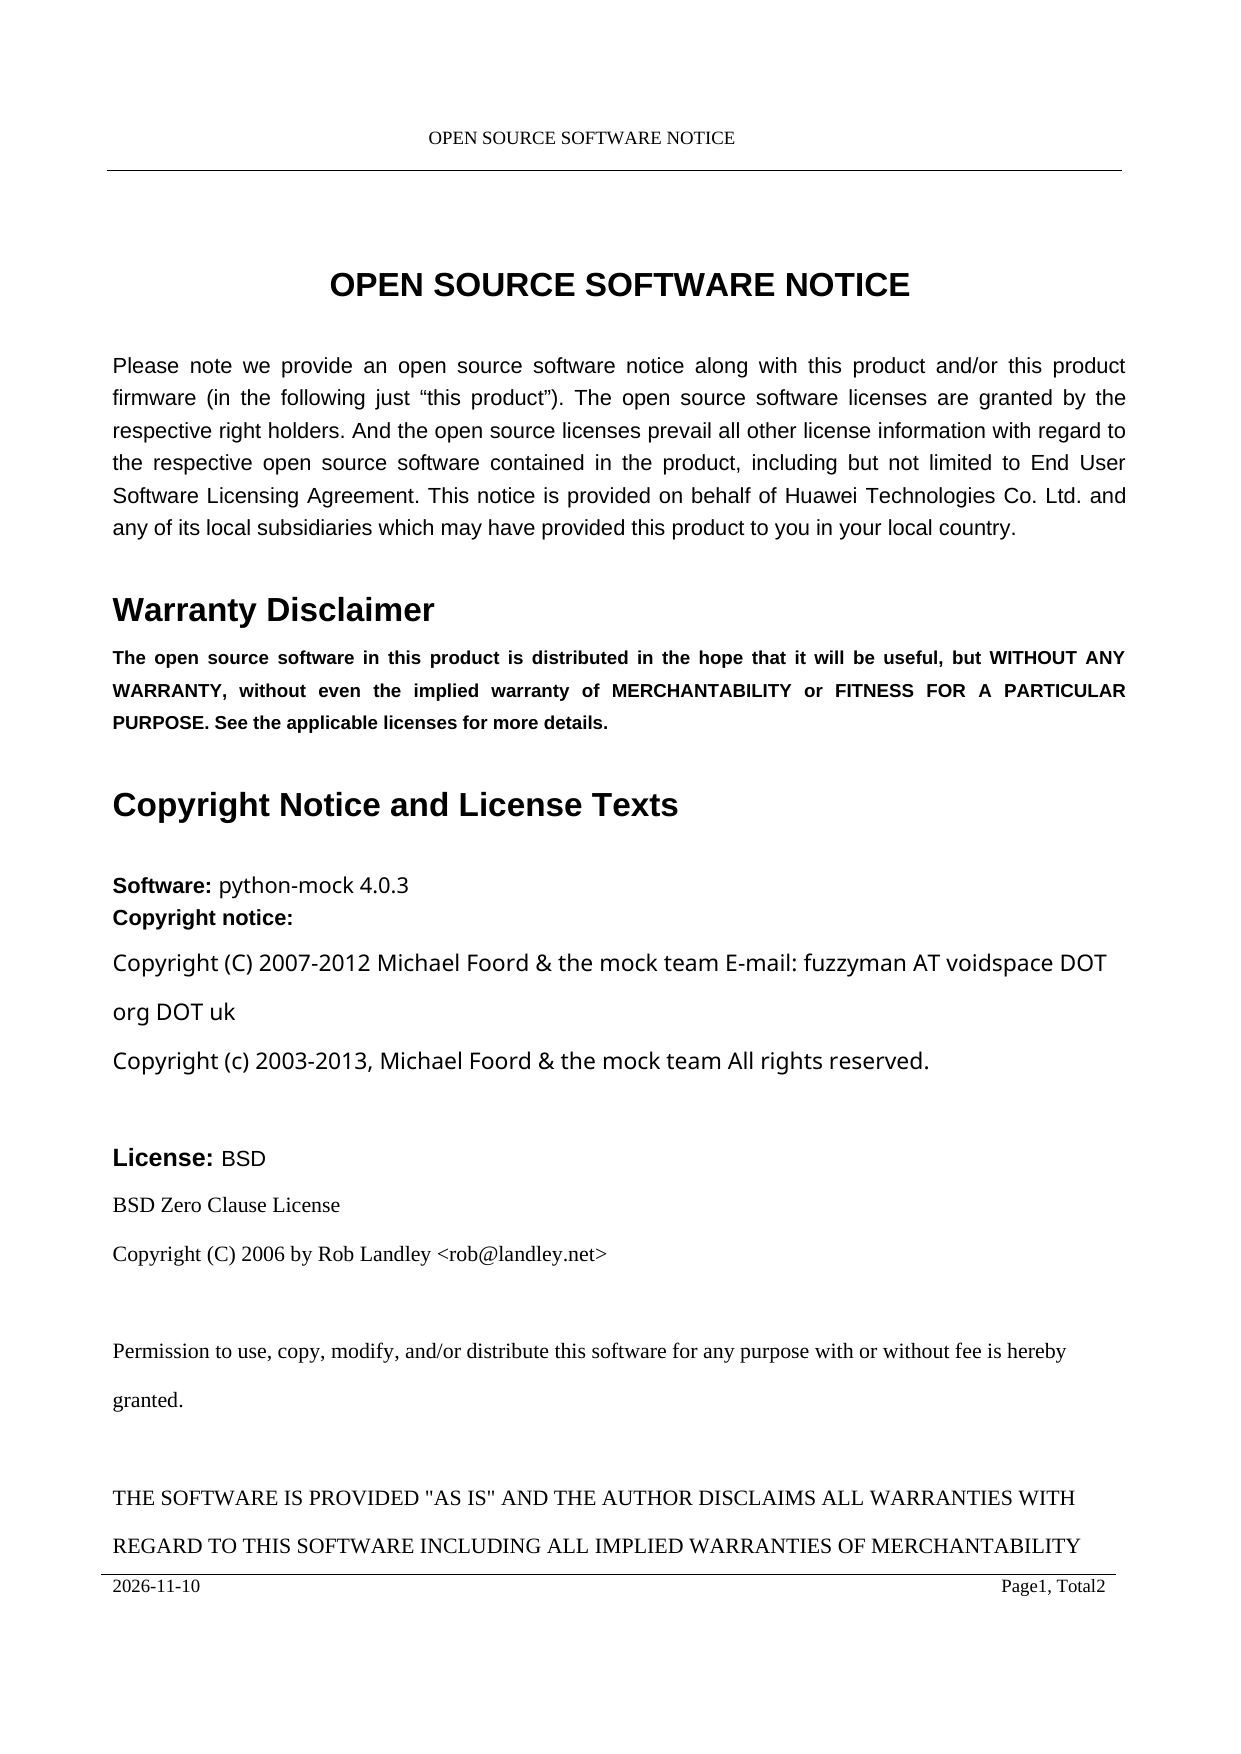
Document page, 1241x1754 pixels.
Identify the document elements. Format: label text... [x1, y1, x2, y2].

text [112, 1188, 1128, 1562]
text Software: python-mock 4.0.3 [112, 869, 1128, 901]
text OPEN SOURCE SOFTWARE NOTICE [112, 251, 1128, 316]
text Copyright (C) 2007-2012 Michael Foord & the mock team E-mail: fuzzyman AT voidspace DOT org DOT uk Copyright (c) 2003-2013, Michael Foord & the mock team All rights reserved. [112, 947, 1128, 1125]
text License: BSD [112, 1142, 1128, 1174]
text The open source software in this product is distributed in the hope that it will be useful, but WITHOUT ANY WARRANTY, without even the implied warranty of MERCHANTABILITY or FITNESS FOR A PARTICULAR PURPOSE. See the applicable licenses for more details. [112, 641, 1128, 739]
text Copyright notice: [112, 901, 1128, 934]
text Please note we provide an open source software notice along with this product and/or this product firmware (in the following just “this product”). The open source software licenses are granted by the respective right holders. And the open source licenses prevail all other license information with regard to the respective open source software contained in the product, including but not limited to End User Software Licensing Agreement. This notice is provided on behalf of Huawei Technologies Co. Ltd. and any of its local subsidiaries which may have provided this product to you in your local country. [112, 349, 1128, 544]
text Copyright Notice and License Texts [112, 771, 1128, 836]
text Warranty Disclaimer [112, 576, 1128, 641]
